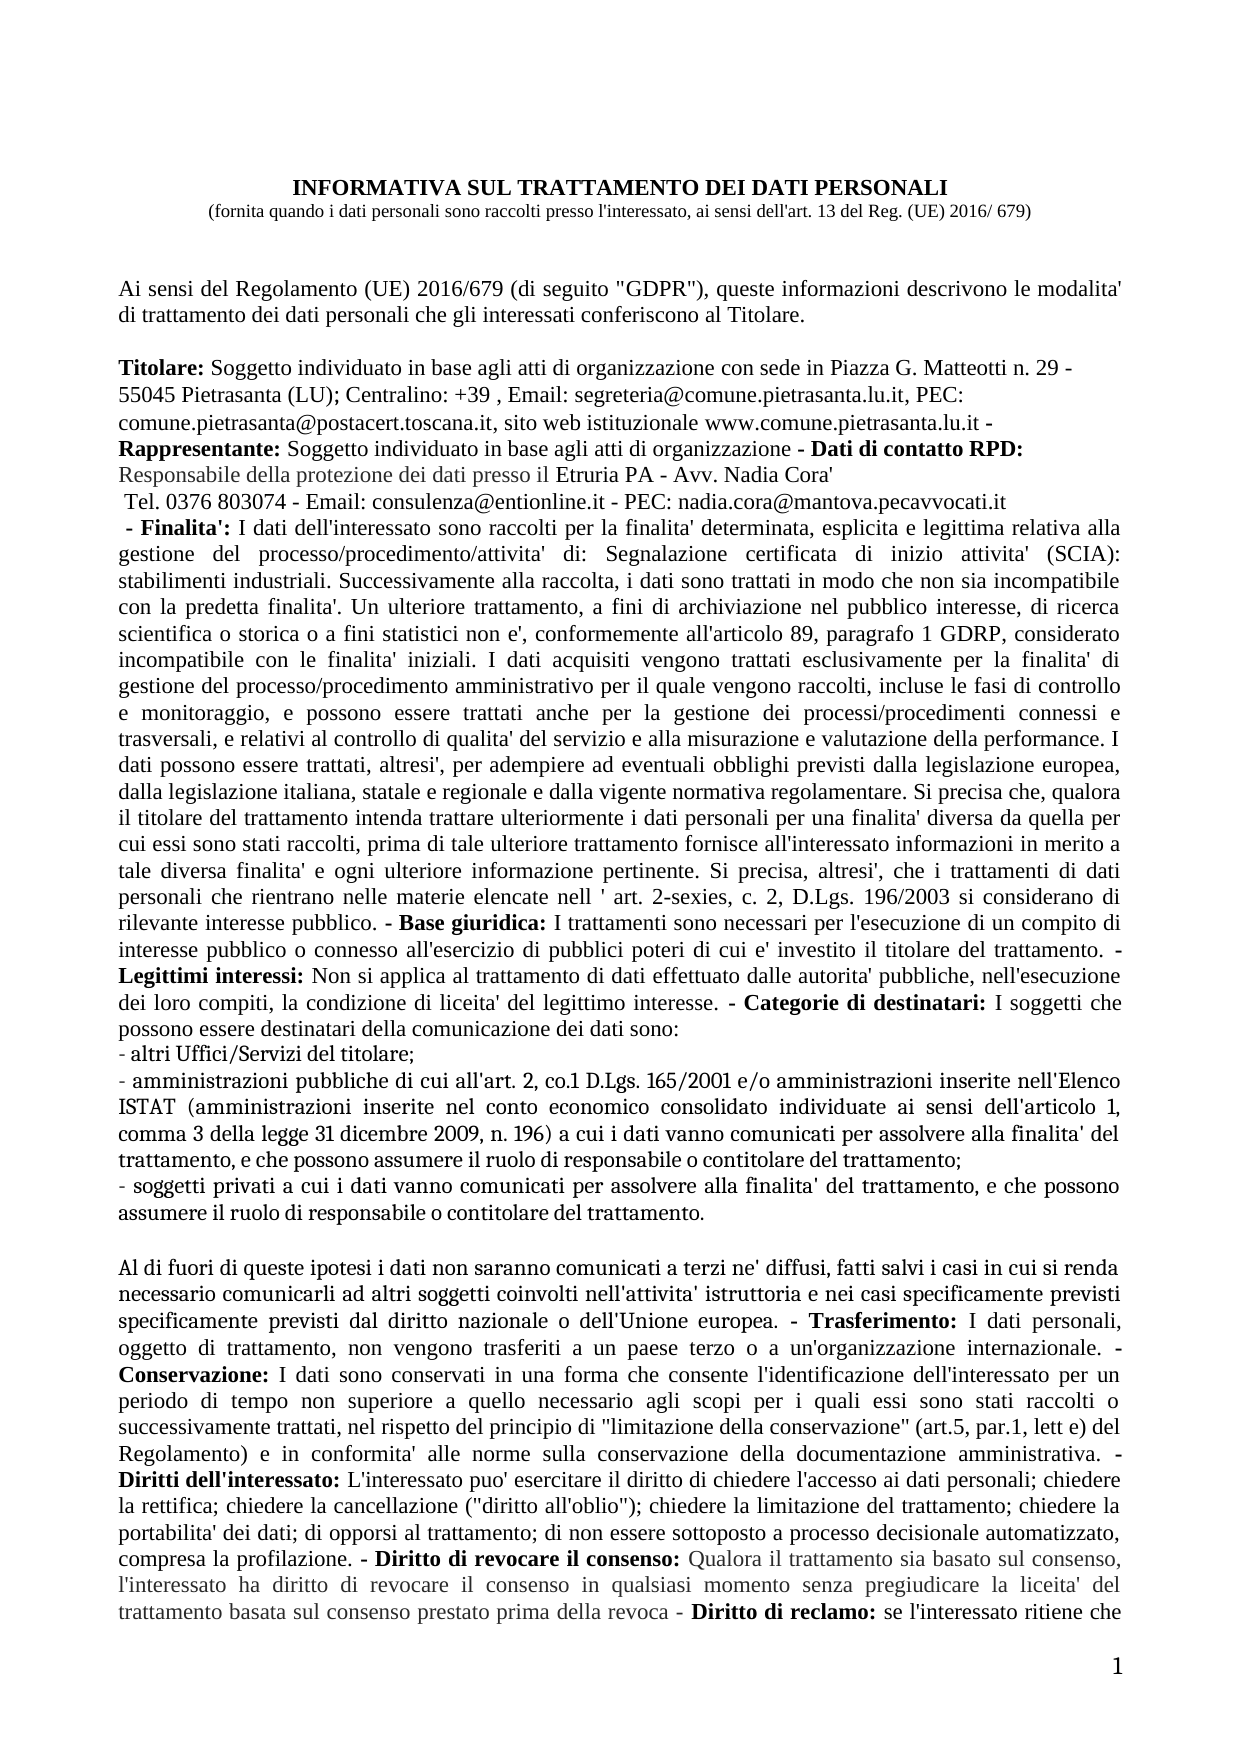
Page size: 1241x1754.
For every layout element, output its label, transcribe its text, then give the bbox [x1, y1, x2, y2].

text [118, 1254, 1122, 1624]
text Titolare: Soggetto individuato in base agli atti di organizzazione con sede in Piazza G. Matteotti n. 29 - 55045 Pietrasanta (LU); Centralino: +39 , Email: segreteria@comune.pietrasanta.lu.it, PEC: comune.pietrasanta@postacert.toscana.it, sito web istituzionale www.comune.pietrasanta.lu.it - Rappresentante: Soggetto individuato in base agli atti di organizzazione - Dati di contatto RPD: Responsabile della protezione dei dati presso il Etruria PA - Avv. Nadia Cora' [118, 354, 1122, 488]
text - amministrazioni pubbliche di cui all'art. 2, co.1 D.Lgs. 165/2001 e/o amministrazioni inserite nell'Elenco ISTAT (amministrazioni inserite nel conto economico consolidato individuate ai sensi dell'articolo 1, comma 3 della legge 31 dicembre 2009, n. 196) a cui i dati vanno comunicati per assolvere alla finalita' del trattamento, e che possono assumere il ruolo di responsabile o contitolare del trattamento; [118, 1068, 1122, 1173]
text (fornita quando i dati personali sono raccolti presso l'interessato, ai sensi dell'art. 13 del Reg. (UE) 2016/ 679) [118, 200, 1122, 222]
text INFORMATIVA SUL TRATTAMENTO DEI DATI PERSONALI [118, 174, 1122, 200]
text - Finalita': I dati dell'interessato sono raccolti per la finalita' determinata, esplicita e legittima relativa alla gestione del processo/procedimento/attivita' di: Segnalazione certificata di inizio attivita' (SCIA): stabilimenti industriali. Successivamente alla raccolta, i dati sono trattati in modo che non sia incompatibile con la predetta finalita'. Un ulteriore trattamento, a fini di archiviazione nel pubblico interesse, di ricerca scientifica o storica o a fini statistici non e', conformemente all'articolo 89, paragrafo 1 GDRP, considerato incompatibile con le finalita' iniziali. I dati acquisiti vengono trattati esclusivamente per la finalita' di gestione del processo/procedimento amministrativo per il quale vengono raccolti, incluse le fasi di controllo e monitoraggio, e possono essere trattati anche per la gestione dei processi/procedimenti connessi e trasversali, e relativi al controllo di qualita' del servizio e alla misurazione e valutazione della performance. I dati possono essere trattati, altresi', per adempiere ad eventuali obblighi previsti dalla legislazione europea, dalla legislazione italiana, statale e regionale e dalla vigente normativa regolamentare. Si precisa che, qualora il titolare del trattamento intenda trattare ulteriormente i dati personali per una finalita' diversa da quella per cui essi sono stati raccolti, prima di tale ulteriore trattamento fornisce all'interessato informazioni in merito a tale diversa finalita' e ogni ulteriore informazione pertinente. Si precisa, altresi', che i trattamenti di dati personali che rientrano nelle materie elencate nell ' art. 2-sexies, c. 2, D.Lgs. 196/2003 si considerano di rilevante interesse pubblico. - Base giuridica: I trattamenti sono necessari per l'esecuzione di un compito di interesse pubblico o connesso all'esercizio di pubblici poteri di cui e' investito il titolare del trattamento. - Legittimi interessi: Non si applica al trattamento di dati effettuato dalle autorita' pubbliche, nell'esecuzione dei loro compiti, la condizione di liceita' del legittimo interesse. - Categorie di destinatari: I soggetti che possono essere destinatari della comunicazione dei dati sono: [118, 514, 1122, 1041]
text Ai sensi del Regolamento (UE) 2016/679 (di seguito "GDPR"), queste informazioni descrivono le modalita' di trattamento dei dati personali che gli interessati conferiscono al Titolare. [118, 274, 1122, 327]
text - soggetti privati a cui i dati vanno comunicati per assolvere alla finalita' del trattamento, e che possono assumere il ruolo di responsabile o contitolare del trattamento. [118, 1173, 1122, 1226]
text - altri Uffici/Servizi del titolare; [118, 1041, 1122, 1068]
text Tel. 0376 803074 - Email: consulenza@entionline.it - PEC: nadia.cora@mantova.pecavvocati.it [118, 488, 1122, 514]
